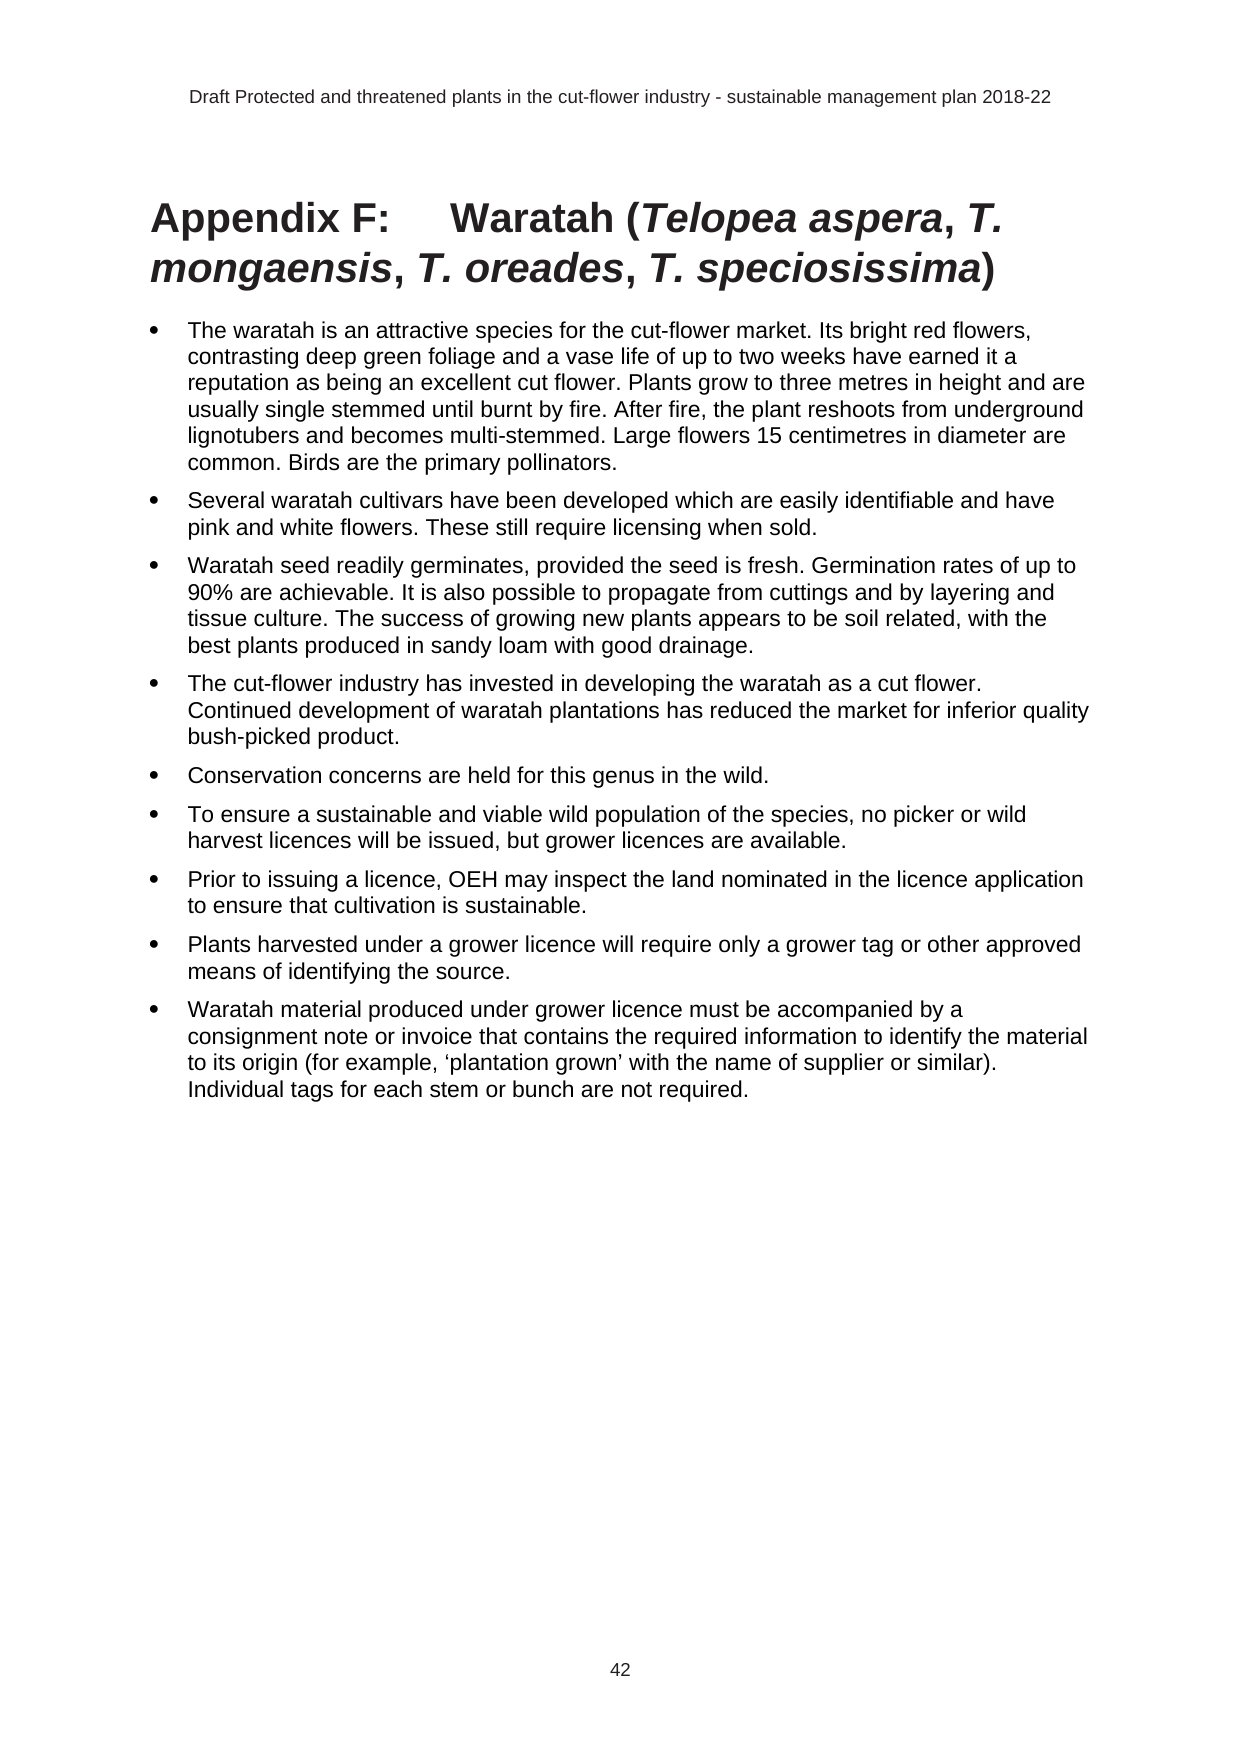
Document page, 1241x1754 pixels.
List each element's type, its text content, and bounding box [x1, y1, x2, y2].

list To ensure a sustainable and viable wild population of the species, no picker or wild harvest licences will be issued, but grower licences are available. [150, 801, 1090, 853]
list Several waratah cultivars have been developed which are easily identifiable and have pink and white flowers. These still require licensing when sold. [150, 487, 1090, 540]
list Prior to issuing a licence, OEH may inspect the land nominated in the licence application to ensure that cultivation is sustainable. [150, 866, 1090, 919]
list The waratah is an attractive species for the cut-flower market. Its bright red flowers, contrasting deep green foliage and a vase life of up to two weeks have earned it a reputation as being an excellent cut flower. Plants grow to three metres in height and are usually single stemmed until burnt by fire. After fire, the plant reshoots from underground lignotubers and becomes multi-stemmed. Large flowers 15 centimetres in diameter are common. Birds are the primary pollinators. [150, 317, 1090, 475]
list Plants harvested under a grower licence will require only a grower tag or other approved means of identifying the source. [150, 931, 1090, 984]
list The cut-flower industry has invested in developing the waratah as a cut flower. Continued development of waratah plantations has reduced the market for inferior quality bush-picked product. [150, 670, 1090, 749]
subtitle Appendix F: Waratah (Telopea aspera, T. mongaensis, T. oreades, T. speciosissima) [150, 192, 1090, 292]
list Waratah material produced under grower licence must be accompanied by a consignment note or invoice that contains the required information to identify the material to its origin (for example, ‘plantation grown’ with the name of supplier or similar). Individual tags for each stem or bunch are not required. [150, 996, 1090, 1102]
list Waratah seed readily germinates, provided the seed is fresh. Germination rates of up to 90% are achievable. It is also possible to propagate from cuttings and by layering and tissue culture. The success of growing new plants appears to be soil related, with the best plants produced in sandy loam with good drainage. [150, 552, 1090, 658]
list Conservation concerns are held for this genus in the wild. [150, 762, 1090, 788]
